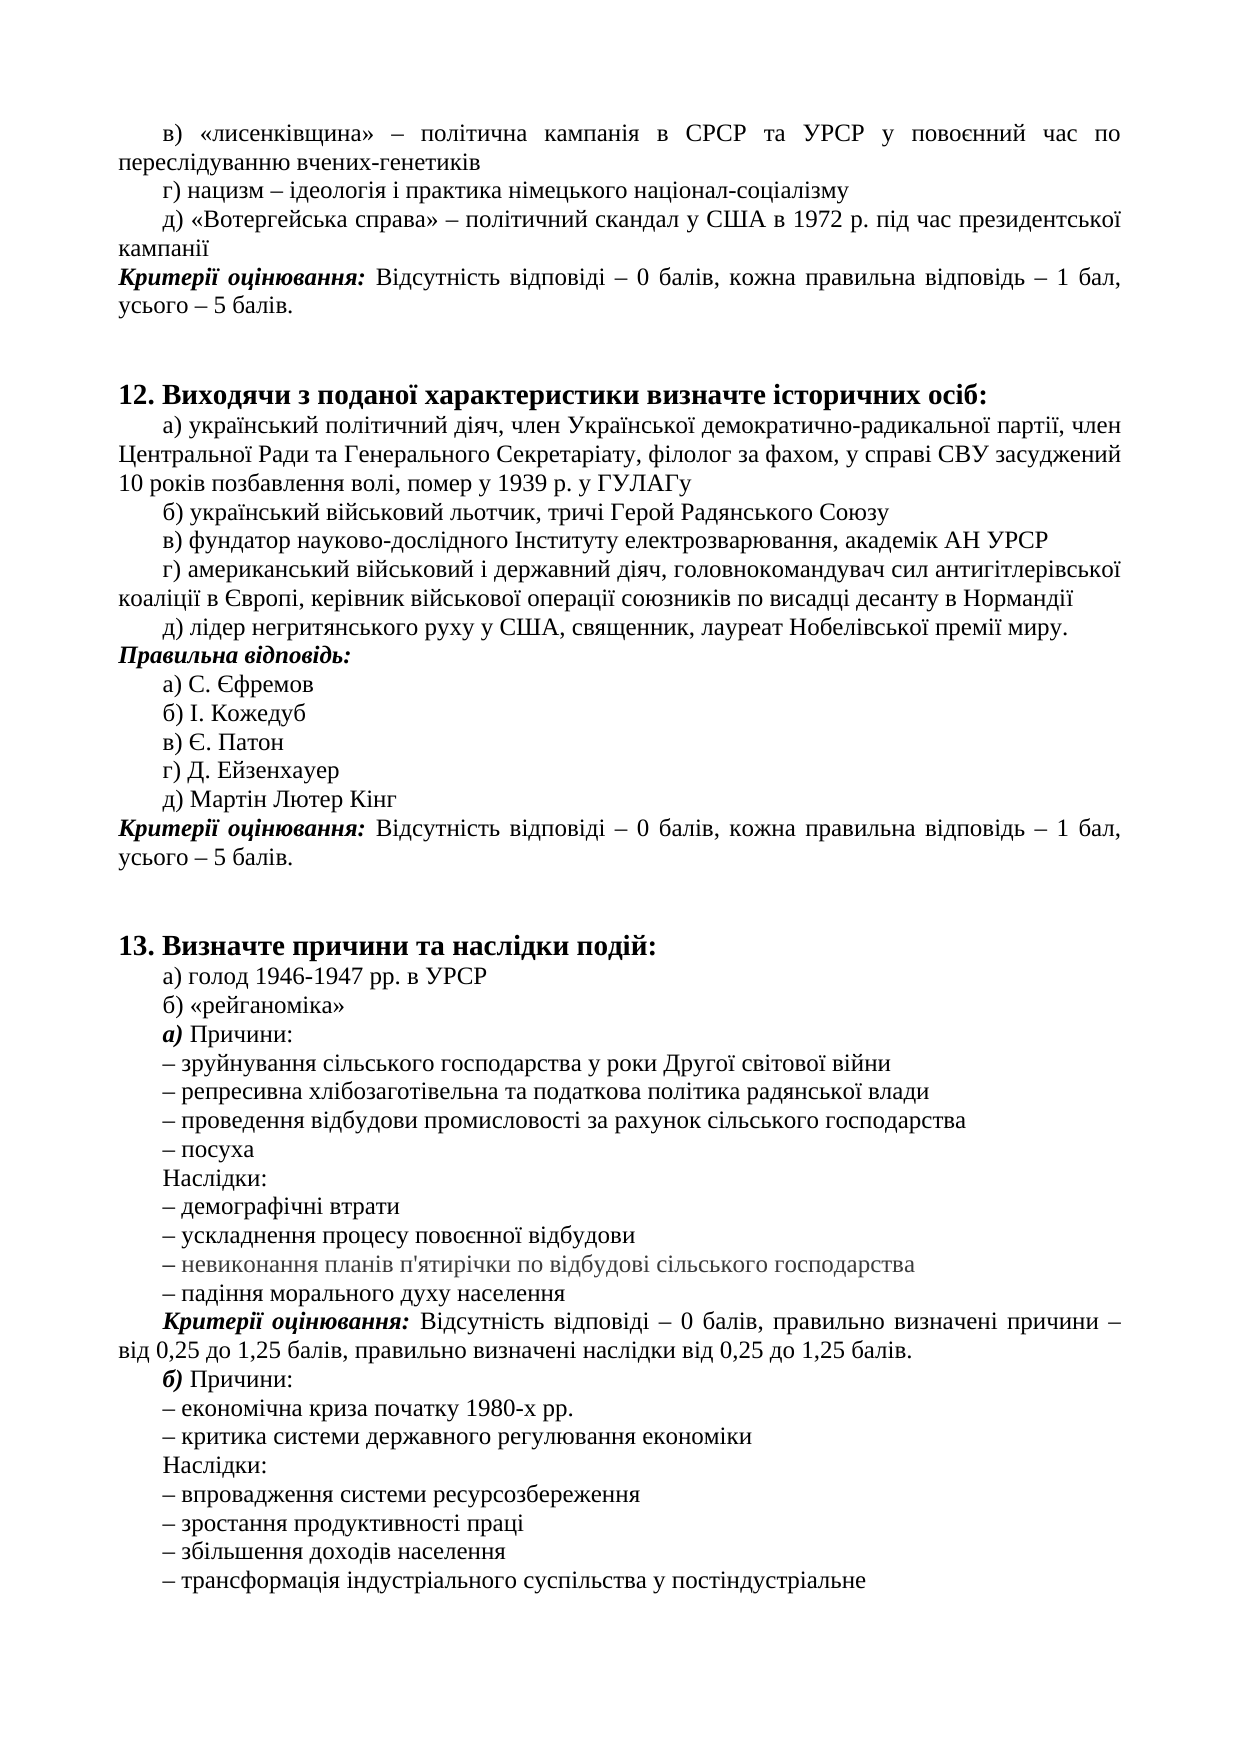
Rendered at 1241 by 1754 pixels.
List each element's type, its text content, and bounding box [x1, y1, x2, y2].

text б) український військовий льотчик, тричі Герой Радянського Союзу [118, 497, 1122, 525]
text Наслідки: [118, 1163, 1122, 1191]
text б) «рейганоміка» [118, 990, 1122, 1019]
text – трансформація індустріального суспільства у постіндустріальне [118, 1565, 1122, 1594]
text – ускладнення процесу повоєнної відбудови [118, 1220, 1122, 1249]
text – впровадження системи ресурсозбереження [118, 1479, 1122, 1508]
text – проведення відбудови промисловості за рахунок сільського господарства [118, 1105, 1122, 1134]
text 12. Виходячи з поданої характеристики визначте історичних осіб: [118, 377, 1122, 410]
text а) Причини: [118, 1019, 1122, 1048]
text – зруйнування сільського господарства у роки Другої світової війни [118, 1048, 1122, 1076]
text г) Д. Ейзенхауер [118, 755, 1122, 784]
text – економічна криза початку 1980-х рр. [118, 1393, 1122, 1421]
text – зростання продуктивності праці [118, 1508, 1122, 1536]
text – демографічні втрати [118, 1191, 1122, 1220]
text г) нацизм – ідеологія і практика німецького націонал-соціалізму [118, 176, 1122, 204]
text а) С. Єфремов [118, 669, 1122, 698]
text д) «Вотергейська справа» – політичний скандал у США в 1972 р. під час президентської кампанії [118, 204, 1122, 262]
text – критика системи державного регулювання економіки [118, 1421, 1122, 1450]
text 13. Визначте причини та наслідки подій: [118, 928, 1122, 961]
text в) фундатор науково-дослідного Інституту електрозварювання, академік АН УРСР [118, 525, 1122, 554]
text Наслідки: [118, 1450, 1122, 1479]
text – репресивна хлібозаготівельна та податкова політика радянської влади [118, 1076, 1122, 1105]
text Правильна відповідь: [118, 640, 1122, 669]
text – падіння морального духу населення [118, 1278, 1122, 1306]
text г) американський військовий і державний діяч, головнокомандувач сил антигітлерівської коаліції в Європі, керівник військової операції союзників по висадці десанту в Нормандії [118, 554, 1122, 612]
text д) лідер негритянського руху у США, священник, лауреат Нобелівської премії миру. [118, 612, 1122, 640]
text в) «лисенківщина» – політична кампанія в СРСР та УРСР у повоєнний час по переслідуванню вчених-генетиків [118, 118, 1122, 176]
text а) голод 1946-1947 рр. в УРСР [118, 961, 1122, 990]
text – невиконання планів п'ятирічки по відбудові сільського господарства [118, 1249, 1122, 1278]
text б) І. Кожедуб [118, 698, 1122, 727]
text Критерії оцінювання: Відсутність відповіді – 0 балів, кожна правильна відповідь – 1 бал, усього – 5 балів. [118, 262, 1122, 319]
text б) Причини: [118, 1364, 1122, 1393]
text – збільшення доходів населення [118, 1536, 1122, 1565]
text Критерії оцінювання: Відсутність відповіді – 0 балів, кожна правильна відповідь – 1 бал, усього – 5 балів. [118, 813, 1122, 870]
text д) Мартін Лютер Кінг [118, 784, 1122, 813]
text а) український політичний діяч, член Української демократично-радикальної партії, член Центральної Ради та Генерального Секретаріату, філолог за фахом, у справі СВУ засуджений 10 років позбавлення волі, помер у 1939 р. у ГУЛАГу [118, 410, 1122, 497]
text в) Є. Патон [118, 727, 1122, 755]
text – посуха [118, 1134, 1122, 1163]
